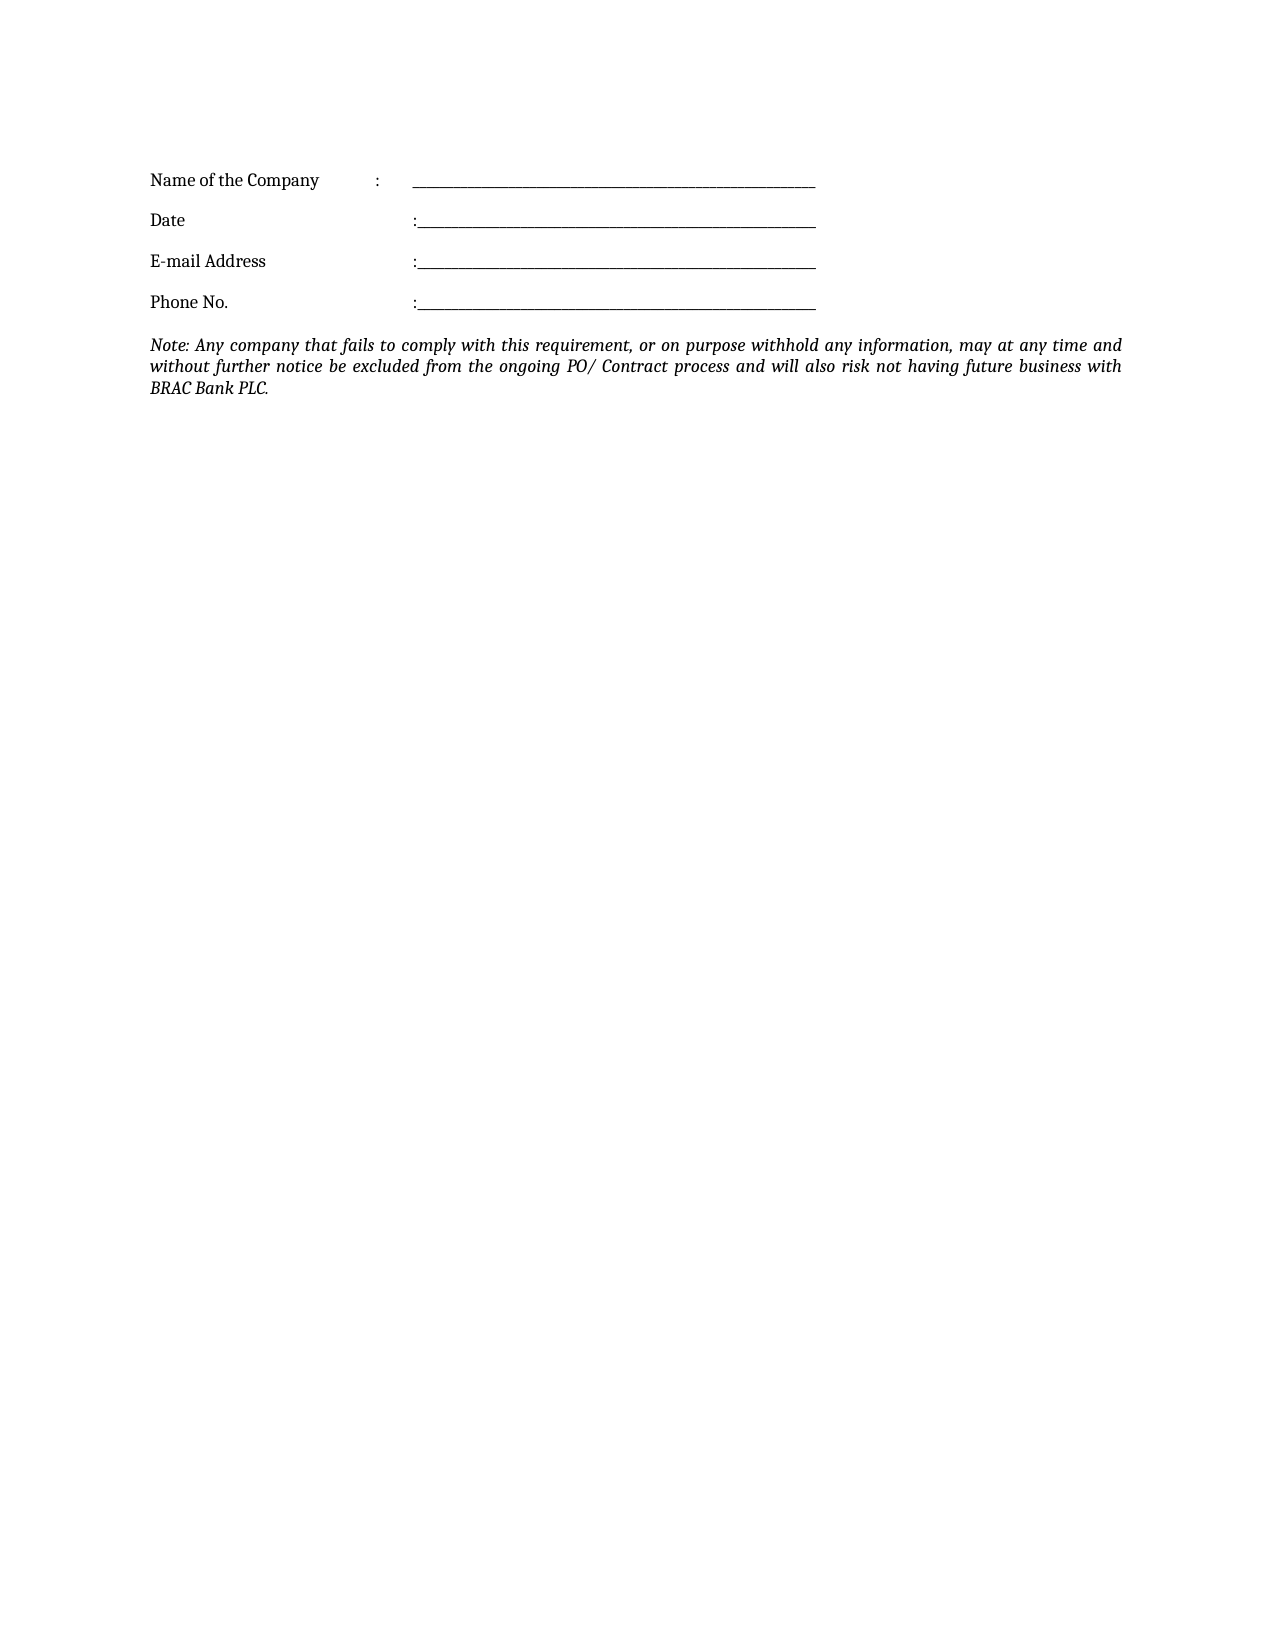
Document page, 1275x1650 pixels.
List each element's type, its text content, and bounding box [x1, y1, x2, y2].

text Name of the Company : [150, 169, 1125, 191]
text Note: Any company that fails to comply with this requirement, or on purpose withhold any information, may at any time and without further notice be excluded from the ongoing PO/ Contract process and will also risk not having future business with BRAC Bank PLC. [150, 334, 1125, 399]
text Date : [150, 210, 1125, 231]
text Phone No. : [150, 291, 1125, 313]
text E-mail Address : [150, 251, 1125, 272]
